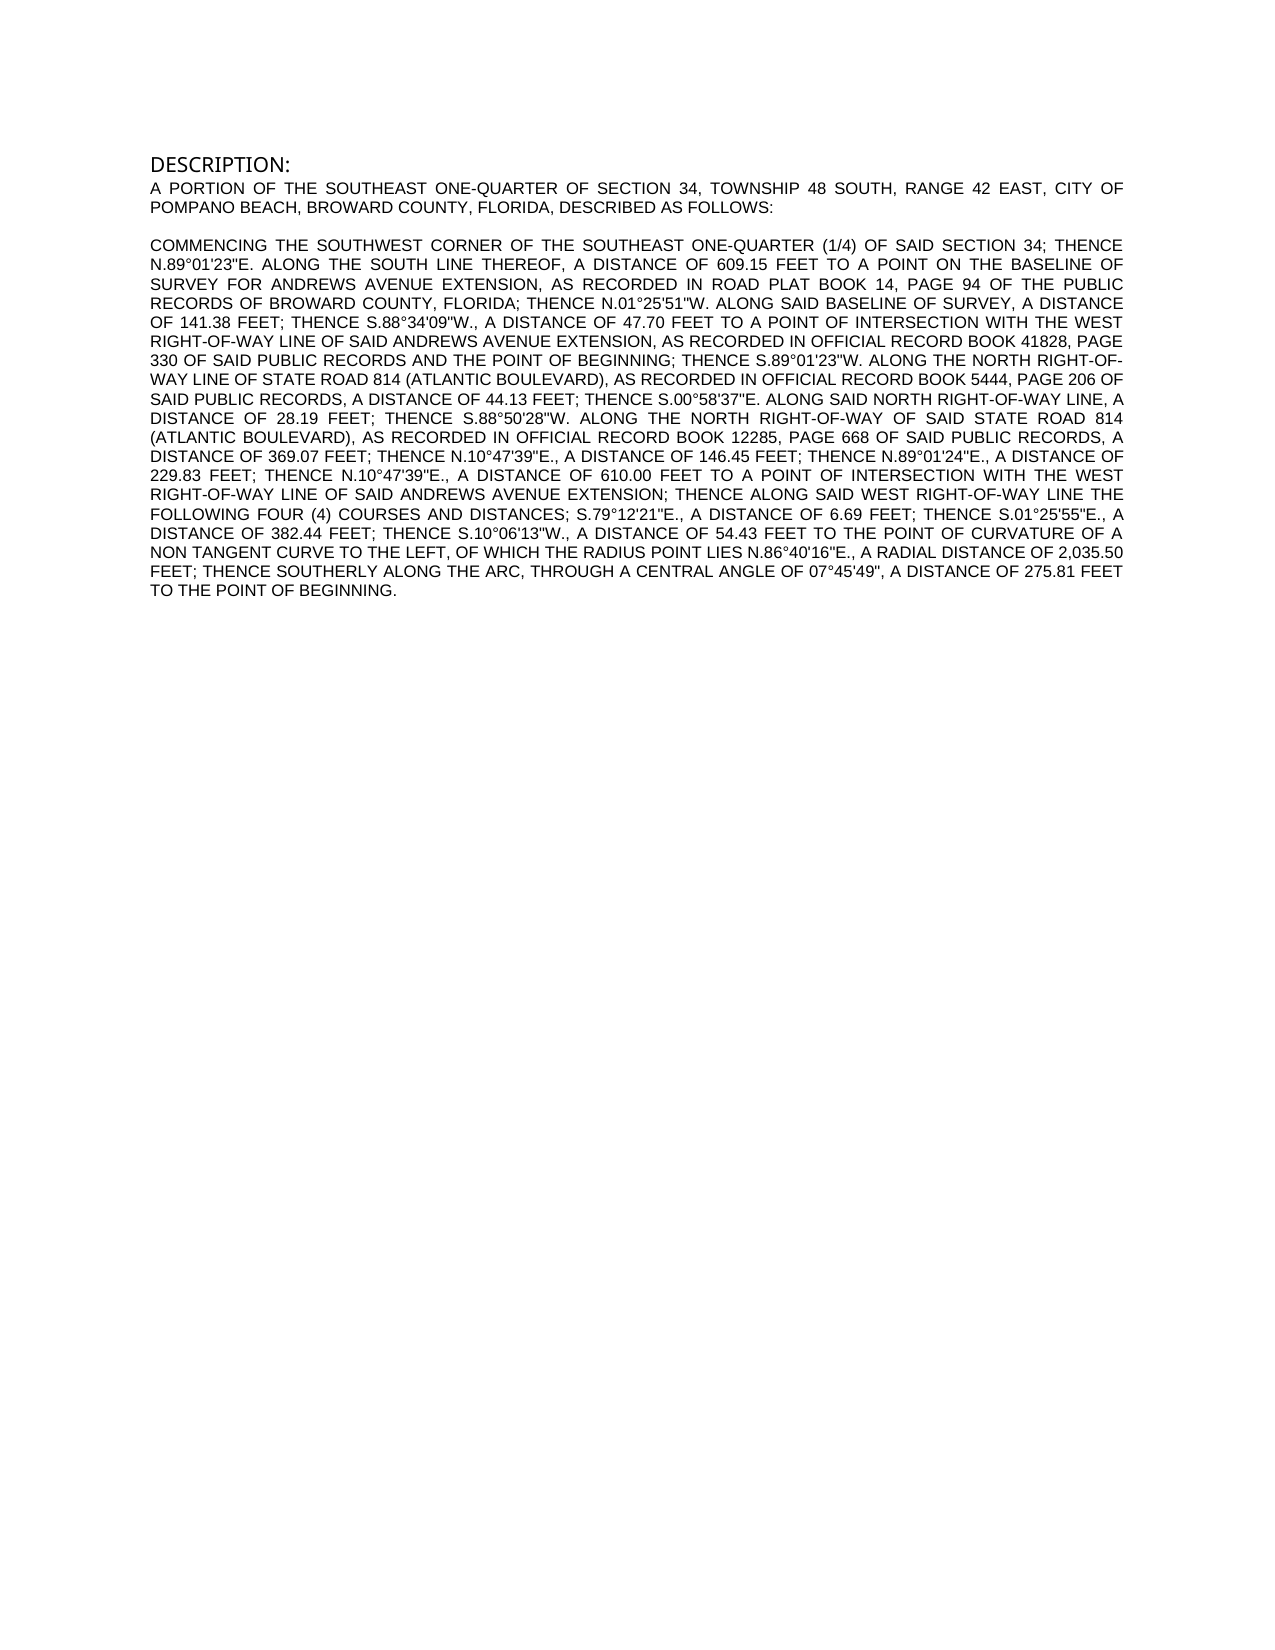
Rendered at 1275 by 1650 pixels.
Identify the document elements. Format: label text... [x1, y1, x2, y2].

text DESCRIPTION: [150, 150, 1125, 178]
text A PORTION OF THE SOUTHEAST ONE-QUARTER OF SECTION 34, TOWNSHIP 48 SOUTH, RANGE 42 EAST, CITY OF POMPANO BEACH, BROWARD COUNTY, FLORIDA, DESCRIBED AS FOLLOWS: [150, 178, 1125, 217]
text COMMENCING THE SOUTHWEST CORNER OF THE SOUTHEAST ONE-QUARTER (1/4) OF SAID SECTION 34; THENCE N.89°01'23"E. ALONG THE SOUTH LINE THEREOF, A DISTANCE OF 609.15 FEET TO A POINT ON THE BASELINE OF SURVEY FOR ANDREWS AVENUE EXTENSION, AS RECORDED IN ROAD PLAT BOOK 14, PAGE 94 OF THE PUBLIC RECORDS OF BROWARD COUNTY, FLORIDA; THENCE N.01°25'51"W. ALONG SAID BASELINE OF SURVEY, A DISTANCE OF 141.38 FEET; THENCE S.88°34'09"W., A DISTANCE OF 47.70 FEET TO A POINT OF INTERSECTION WITH THE WEST RIGHT-OF-WAY LINE OF SAID ANDREWS AVENUE EXTENSION, AS RECORDED IN OFFICIAL RECORD BOOK 41828, PAGE 330 OF SAID PUBLIC RECORDS AND THE POINT OF BEGINNING; THENCE S.89°01'23"W. ALONG THE NORTH RIGHT-OF-WAY LINE OF STATE ROAD 814 (ATLANTIC BOULEVARD), AS RECORDED IN OFFICIAL RECORD BOOK 5444, PAGE 206 OF SAID PUBLIC RECORDS, A DISTANCE OF 44.13 FEET; THENCE S.00°58'37"E. ALONG SAID NORTH RIGHT-OF-WAY LINE, A DISTANCE OF 28.19 FEET; THENCE S.88°50'28"W. ALONG THE NORTH RIGHT-OF-WAY OF SAID STATE ROAD 814 (ATLANTIC BOULEVARD), AS RECORDED IN OFFICIAL RECORD BOOK 12285, PAGE 668 OF SAID PUBLIC RECORDS, A DISTANCE OF 369.07 FEET; THENCE N.10°47'39"E., A DISTANCE OF 146.45 FEET; THENCE N.89°01'24"E., A DISTANCE OF 229.83 FEET; THENCE N.10°47'39"E., A DISTANCE OF 610.00 FEET TO A POINT OF INTERSECTION WITH THE WEST RIGHT-OF-WAY LINE OF SAID ANDREWS AVENUE EXTENSION; THENCE ALONG SAID WEST RIGHT-OF-WAY LINE THE FOLLOWING FOUR (4) COURSES AND DISTANCES; S.79°12'21"E., A DISTANCE OF 6.69 FEET; THENCE S.01°25'55"E., A DISTANCE OF 382.44 FEET; THENCE S.10°06'13"W., A DISTANCE OF 54.43 FEET TO THE POINT OF CURVATURE OF A NON TANGENT CURVE TO THE LEFT, OF WHICH THE RADIUS POINT LIES N.86°40'16"E., A RADIAL DISTANCE OF 2,035.50 FEET; THENCE SOUTHERLY ALONG THE ARC, THROUGH A CENTRAL ANGLE OF 07°45'49", A DISTANCE OF 275.81 FEET TO THE POINT OF BEGINNING. [150, 236, 1125, 600]
